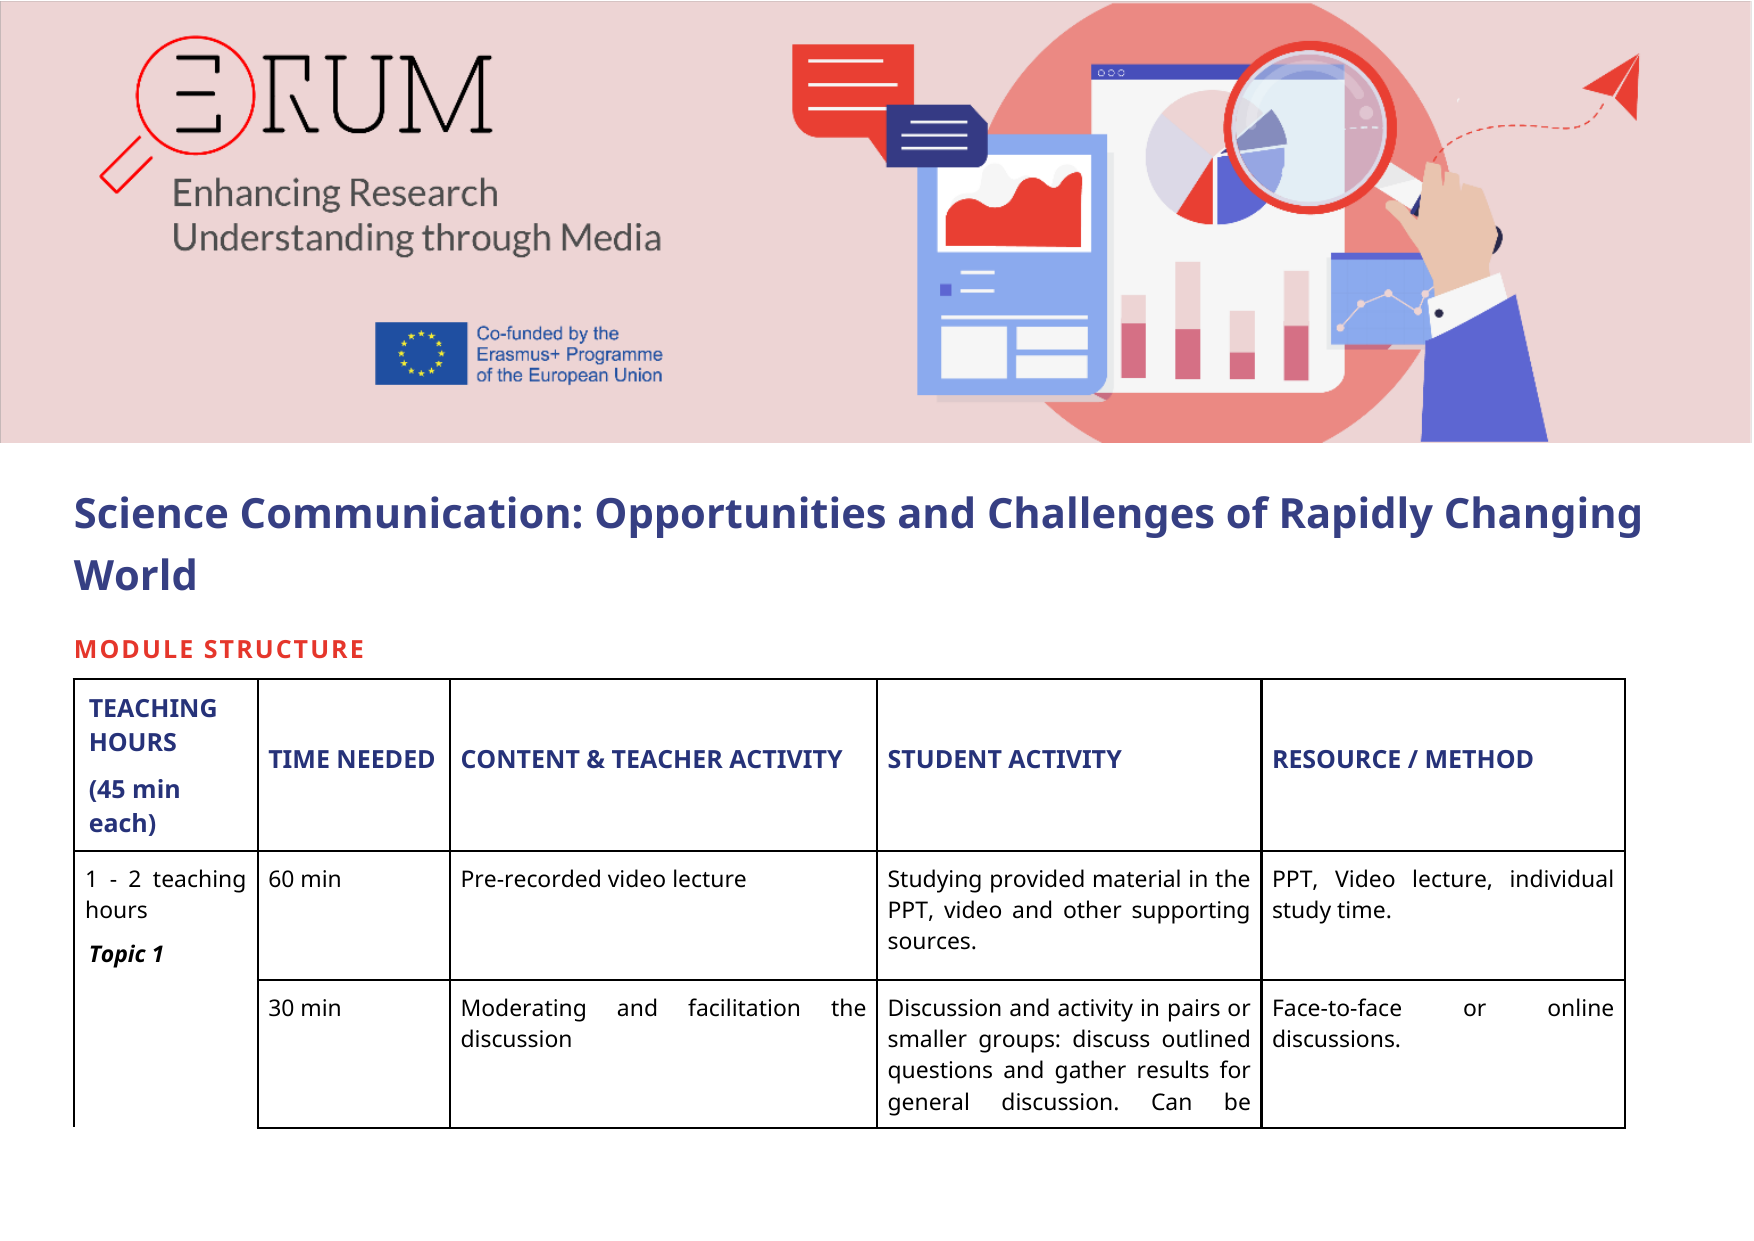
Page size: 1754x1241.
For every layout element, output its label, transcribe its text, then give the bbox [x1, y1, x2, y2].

table_header CONTENT & TEACHER ACTIVITY [451, 680, 876, 850]
table_header STUDENT ACTIVITY [878, 680, 1260, 850]
table_cell Studying provided material in the PPT, video and other supporting sources. [878, 852, 1260, 979]
table_cell Moderating and facilitation the discussion [451, 981, 876, 1127]
table_cell Face-to-face or online discussions. [1263, 981, 1624, 1127]
table_cell Pre-recorded video lecture [451, 852, 876, 979]
text Science Communication: Opportunities and Challenges of Rapidly Changing World [74, 484, 1665, 602]
table_header TIME NEEDED [259, 680, 449, 850]
table_header RESOURCE / METHOD [1263, 680, 1624, 850]
text Module structure [74, 632, 1636, 666]
table_cell 1 - 2 teaching hours Topic 1 [75, 852, 257, 1127]
table_cell PPT, Video lecture, individual study time. [1263, 852, 1624, 979]
table_cell Discussion and activity in pairs or smaller groups: discuss outlined questions and gather results for general discussion. Can be performed in face-to-face settings or online. [878, 981, 1260, 1127]
picture [0, 0, 1754, 443]
table_cell 60 min [259, 852, 449, 979]
table_cell 30 min [259, 981, 449, 1127]
table_header TEACHING HOURS (45 min each) [75, 680, 257, 850]
